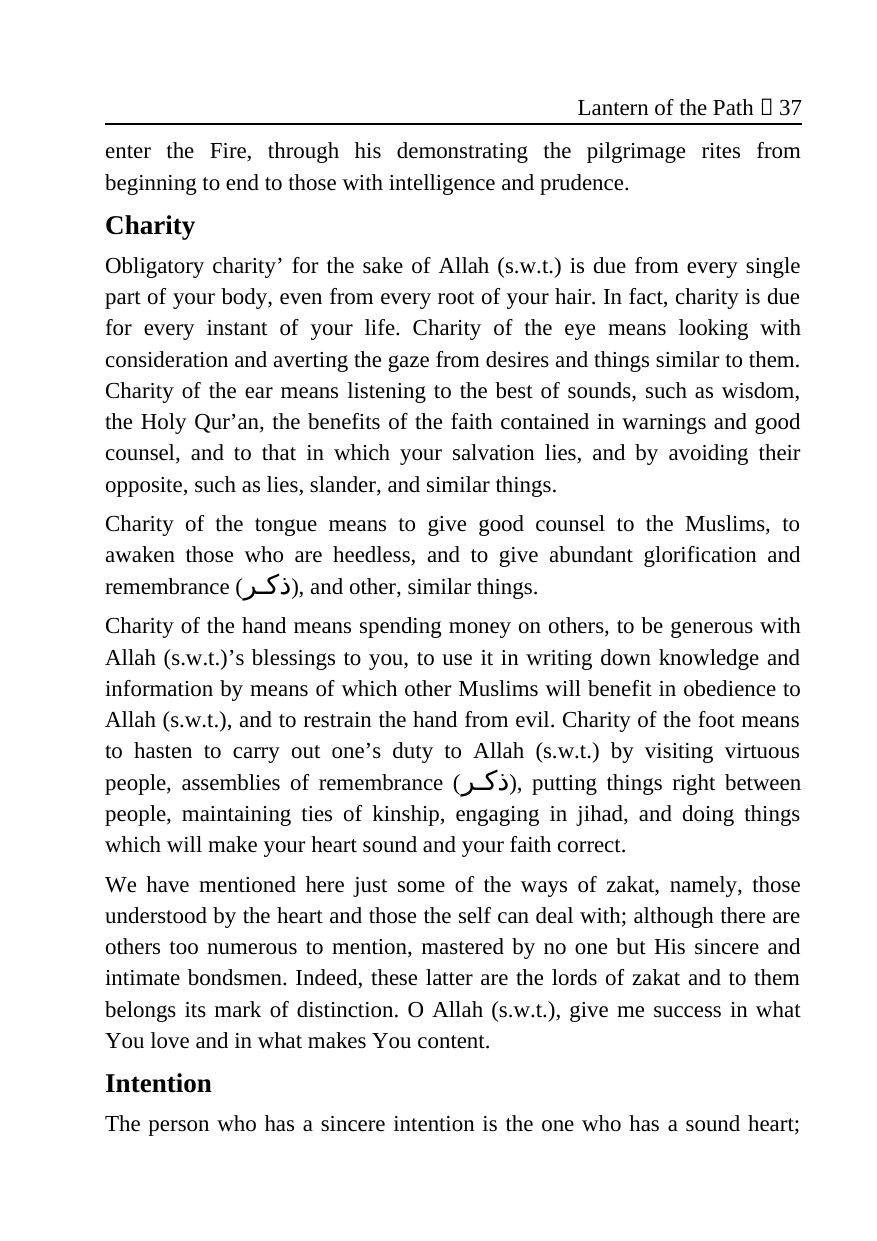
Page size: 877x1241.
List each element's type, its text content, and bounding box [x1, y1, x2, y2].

subtitle Charity [105, 209, 802, 240]
text Obligatory charity’ for the sake of Allah (s.w.t.) is due from every single part of your body, even from every root of your hair. In fact, charity is due for every instant of your life. Charity of the eye means looking with consideration and averting the gaze from desires and things similar to them. Charity of the ear means listening to the best of sounds, such as wisdom, the Holy Qur’an, the benefits of the faith contained in warnings and good counsel, and to that in which your salvation lies, and by avoiding their opposite, such as lies, slander, and similar things. [105, 248, 802, 498]
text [105, 134, 802, 196]
subtitle Intention [105, 1067, 802, 1098]
text We have mentioned here just some of the ways of zakat, namely, those understood by the heart and those the self can deal with; although there are others too numerous to mention, mastered by no one but His sincere and intimate bondsmen. Indeed, these latter are the lords of zakat and to them belongs its mark of distinction. O Allah (s.w.t.), give me success in what You love and in what makes You content. [105, 867, 802, 1054]
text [105, 1106, 802, 1138]
text Charity of the hand means spending money on others, to be generous with Allah (s.w.t.)’s blessings to you, to use it in writing down knowledge and information by means of which other Muslims will benefit in obedience to Allah (s.w.t.), and to restrain the hand from evil. Charity of the foot means to hasten to carry out one’s duty to Allah (s.w.t.) by visiting virtuous people, assemblies of remembrance (ذكـر), putting things right between people, maintaining ties of kinship, engaging in jihad, and doing things which will make your heart sound and your faith correct. [105, 609, 802, 859]
text Charity of the tongue means to give good counsel to the Muslims, to awaken those who are heedless, and to give abundant glorification and remembrance (ذكـر), and other, similar things. [105, 507, 802, 600]
